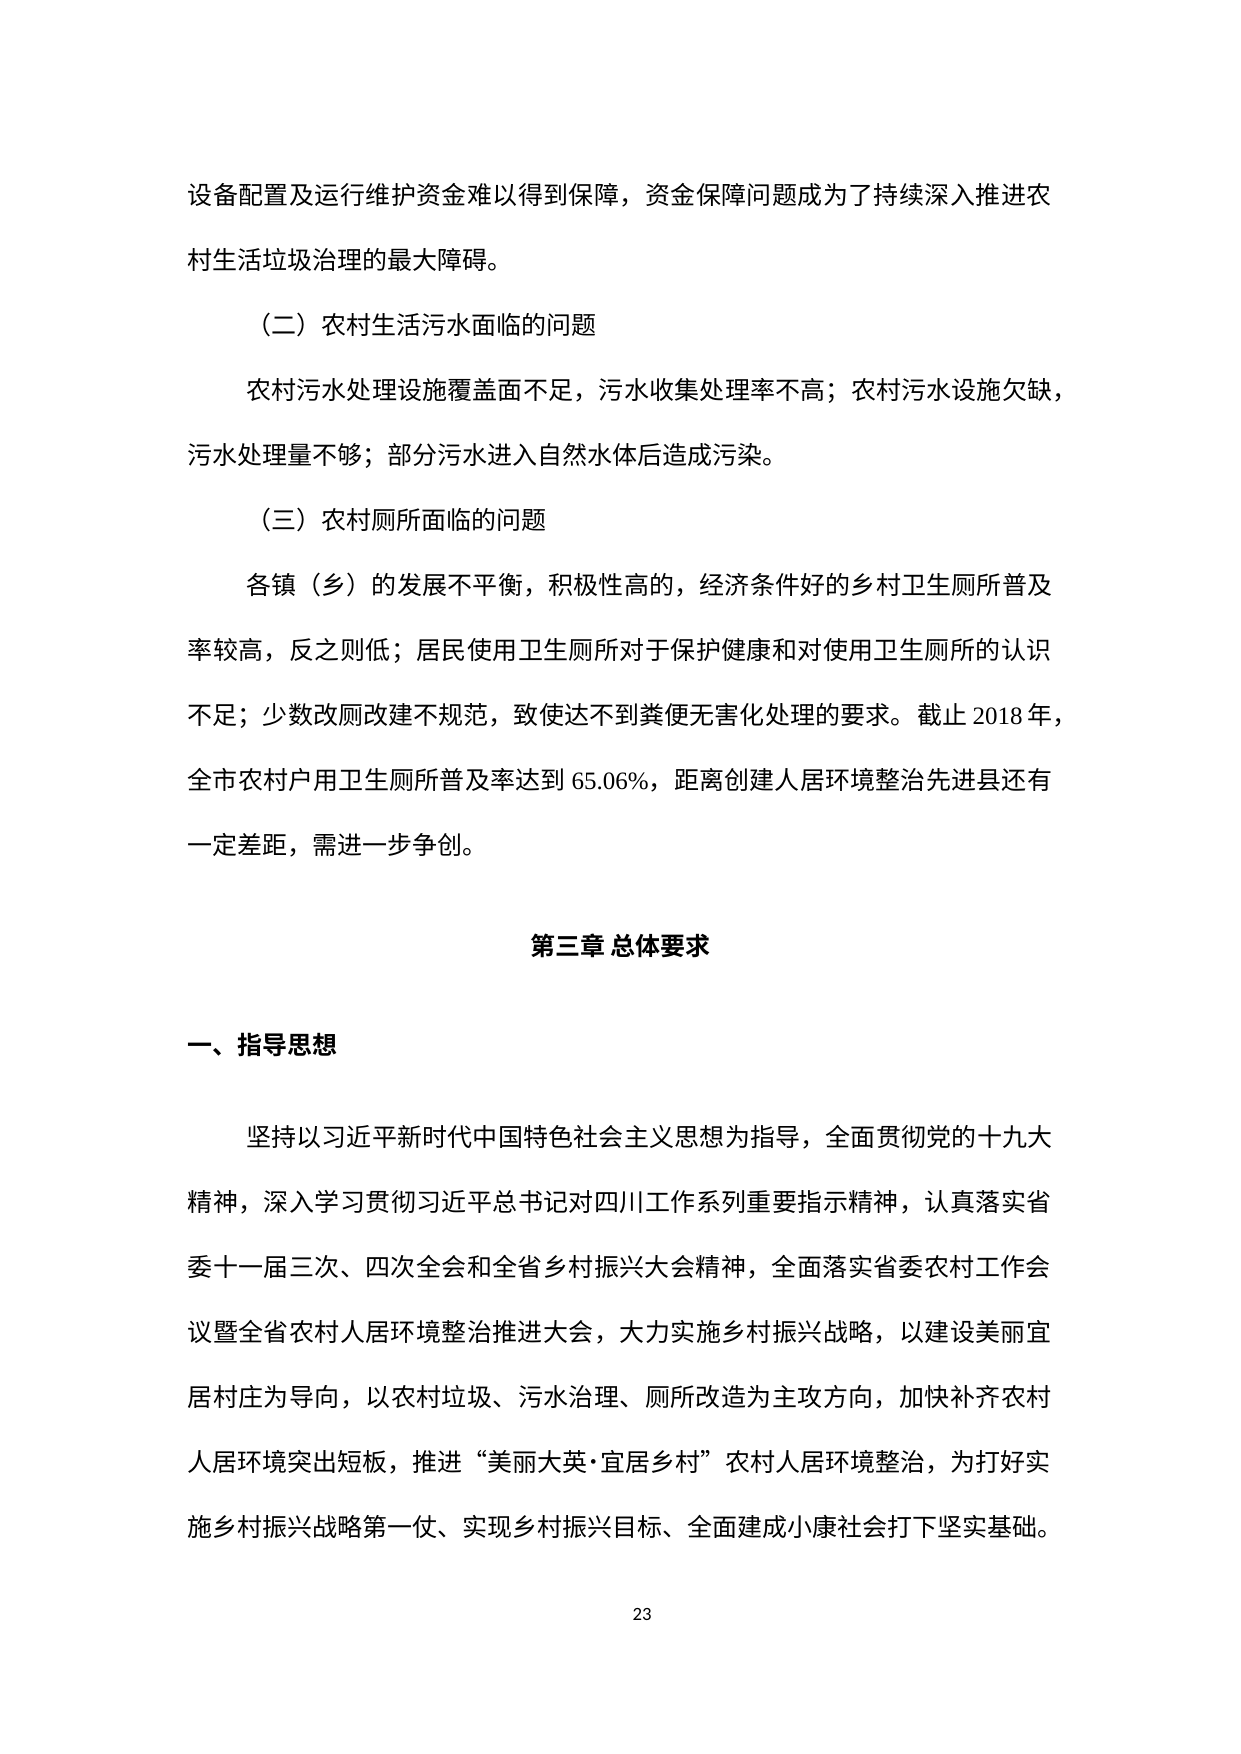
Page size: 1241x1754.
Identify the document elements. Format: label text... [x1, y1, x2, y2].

text （三）农村厕所面临的问题 [187, 486, 1053, 551]
text 各镇（乡）的发展不平衡，积极性高的，经济条件好的乡村卫生厕所普及率较高，反之则低；居民使用卫生厕所对于保护健康和对使用卫生厕所的认识不足；少数改厕改建不规范，致使达不到粪便无害化处理的要求。截止2018年，全市农村户用卫生厕所普及率达到65.06%，距离创建人居环境整治先进县还有一定差距，需进一步争创。 [187, 551, 1053, 876]
subtitle 第三章 总体要求 [187, 912, 1053, 977]
subtitle 一、指导思想 [187, 1011, 1053, 1076]
text 坚持以习近平新时代中国特色社会主义思想为指导，全面贯彻党的十九大精神，深入学习贯彻习近平总书记对四川工作系列重要指示精神，认真落实省委十一届三次、四次全会和全省乡村振兴大会精神，全面落实省委农村工作会议暨全省农村人居环境整治推进大会，大力实施乡村振兴战略，以建设美丽宜居村庄为导向，以农村垃圾、污水治理、厕所改造为主攻方向，加快补齐农村人居环境突出短板，推进“美丽大英˙宜居乡村”农村人居环境整治，为打好实施乡村振兴战略第一仗、实现乡村振兴目标、全面建成小康社会打下坚实基础。 [187, 1103, 1053, 1558]
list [187, 161, 1053, 291]
text （二）农村生活污水面临的问题 [187, 291, 1053, 356]
text 农村污水处理设施覆盖面不足，污水收集处理率不高；农村污水设施欠缺，污水处理量不够；部分污水进入自然水体后造成污染。 [187, 356, 1053, 486]
